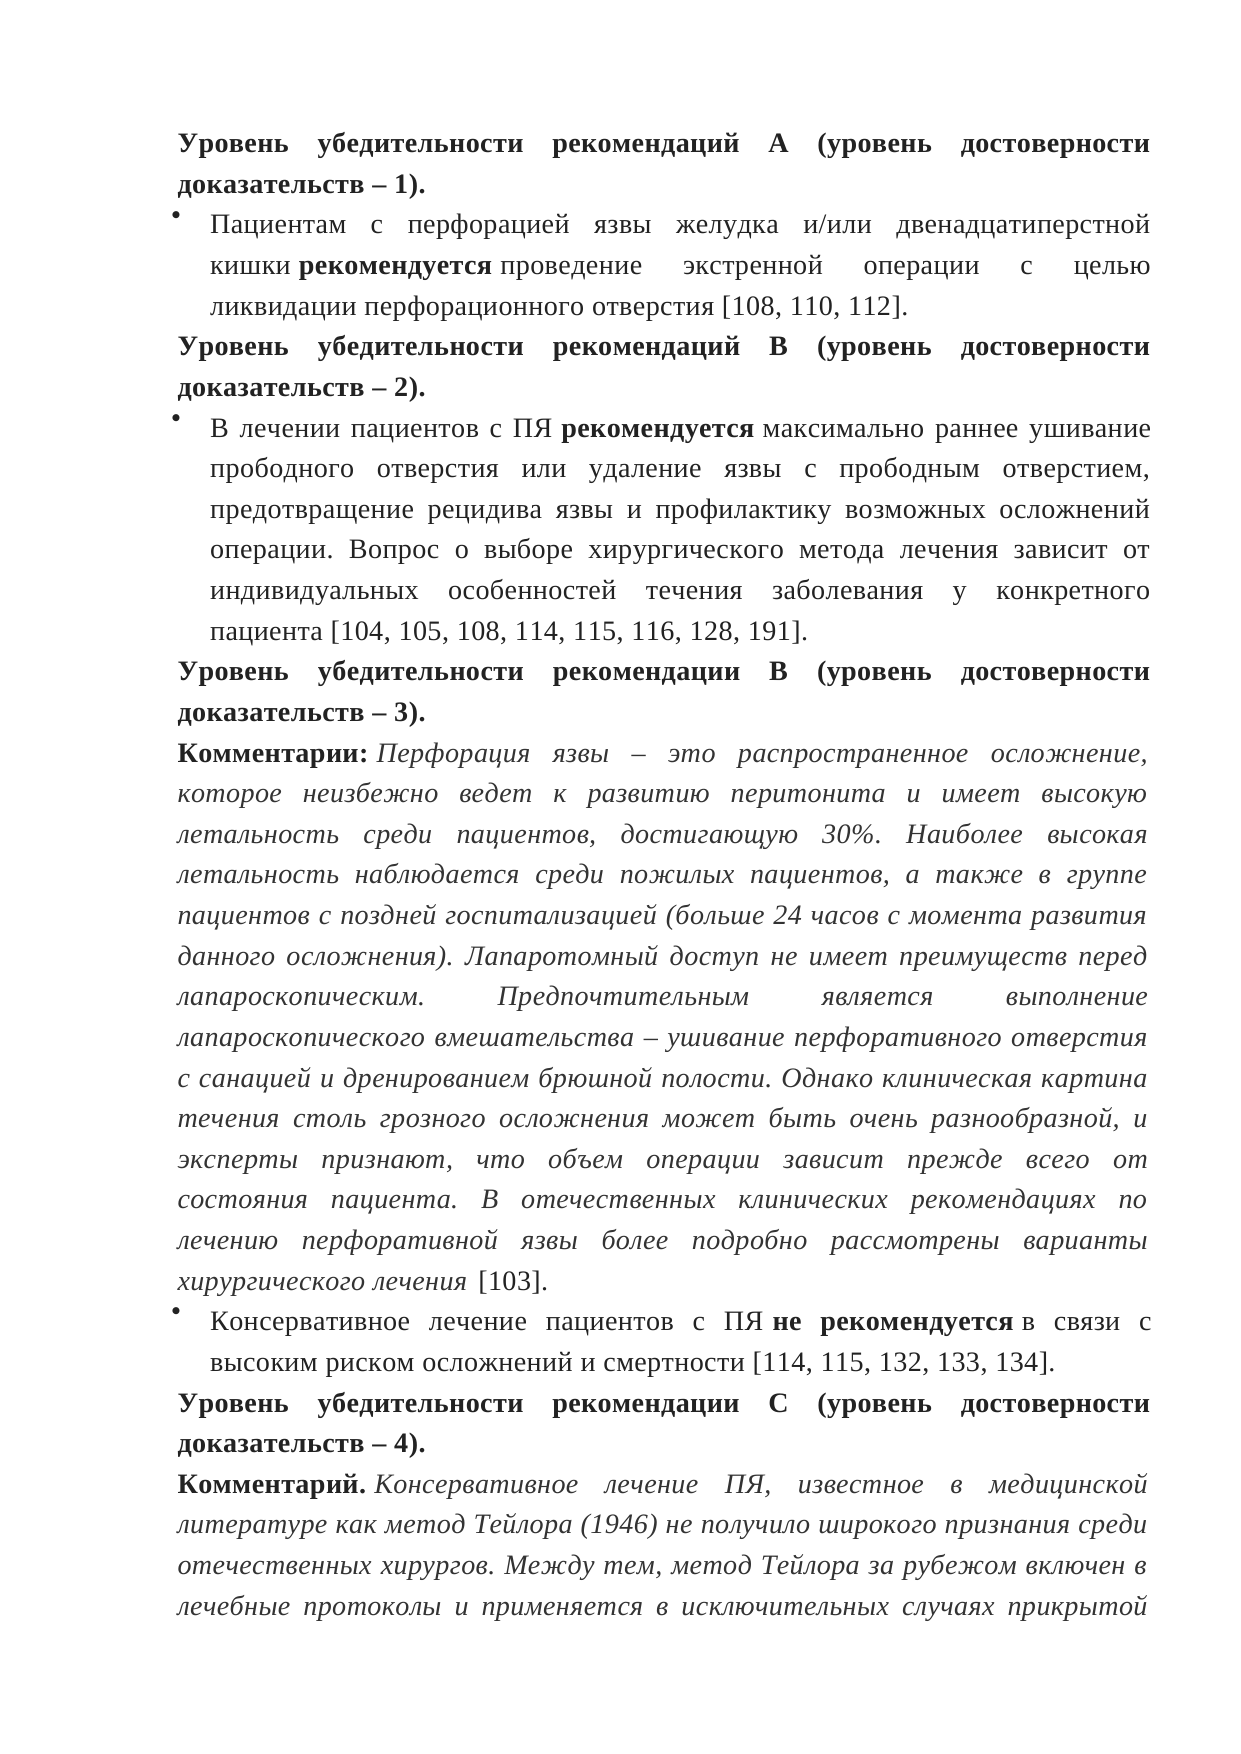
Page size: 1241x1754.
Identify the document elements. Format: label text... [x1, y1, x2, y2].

list Консервативное лечение пациентов с ПЯ не рекомендуется в связи с высоким риском осложнений и смертности [114, 115, 132, 133, 134]. [172, 1296, 1152, 1377]
list Пациентам с перфорацией язвы желудка и/или двенадцатиперстной кишки рекомендуется проведение экстренной операции с целью ликвидации перфорационного отверстия [108, 110, 112]. [172, 199, 1152, 321]
text Уровень убедительности рекомендаций B (уровень достоверности доказательств – 2). [177, 321, 1152, 402]
text Уровень убедительности рекомендаций А (уровень достоверности доказательств – 1). [177, 118, 1152, 199]
list В лечении пациентов с ПЯ рекомендуется максимально раннее ушивание прободного отверстия или удаление язвы с прободным отверстием, предотвращение рецидива язвы и профилактику возможных осложнений операции. Вопрос о выборе хирургического метода лечения зависит от индивидуальных особенностей течения заболевания у конкретного пациента [104, 105, 108, 114, 115, 116, 128, 191]. [172, 402, 1152, 646]
text Комментарии: Перфорация язвы – это распространенное осложнение, которое неизбежно ведет к развитию перитонита и имеет высокую летальность среди пациентов, достигающую 30%. Наиболее высокая летальность наблюдается среди пожилых пациентов, а также в группе пациентов с поздней госпитализацией (больше 24 часов с момента развития данного осложнения). Лапаротомный доступ не имеет преимуществ перед лапароскопическим. Предпочтительным является выполнение лапароскопического вмешательства – ушивание перфоративного отверстия с санацией и дренированием брюшной полости. Однако клиническая картина течения столь грозного осложнения может быть очень разнообразной, и эксперты признают, что объем операции зависит прежде всего от состояния пациента. В отечественных клинических рекомендациях по лечению перфоративной язвы более подробно рассмотрены варианты хирургического лечения [103]. [177, 727, 1152, 1296]
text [177, 1459, 1152, 1621]
text Уровень убедительности рекомендации B (уровень достоверности доказательств – 3). [177, 646, 1152, 727]
text Уровень убедительности рекомендации С (уровень достоверности доказательств – 4). [177, 1377, 1152, 1459]
